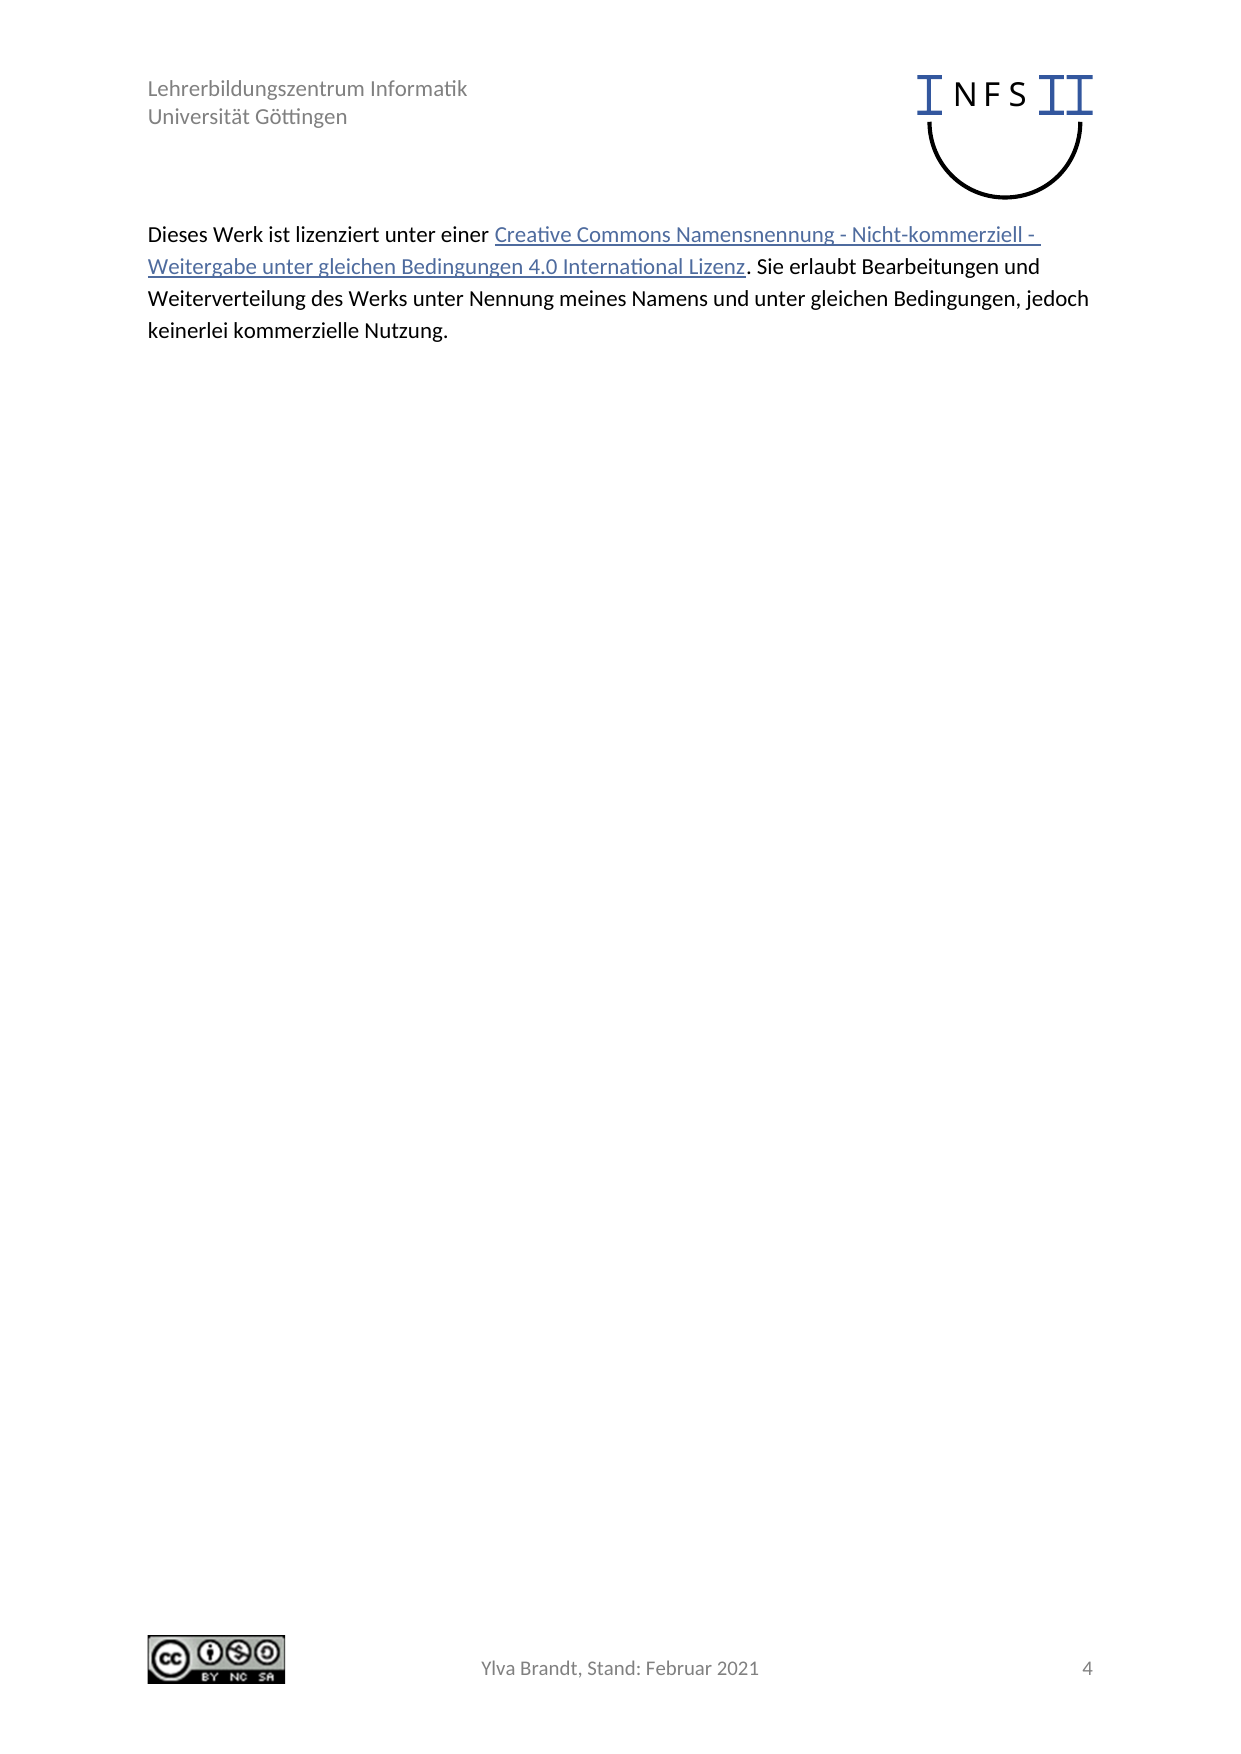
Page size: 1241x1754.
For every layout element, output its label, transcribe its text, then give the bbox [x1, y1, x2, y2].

text Dieses Werk ist lizenziert unter einer Creative Commons Namensnennung - Nicht-kommerziell - Weitergabe unter gleichen Bedingungen 4.0 International Lizenz. Sie erlaubt Bearbeitungen und Weiterverteilung des Werks unter Nennung meines Namens und unter gleichen Bedingungen, jedoch keinerlei kommerzielle Nutzung. [148, 220, 1093, 344]
picture [147, 1635, 286, 1684]
